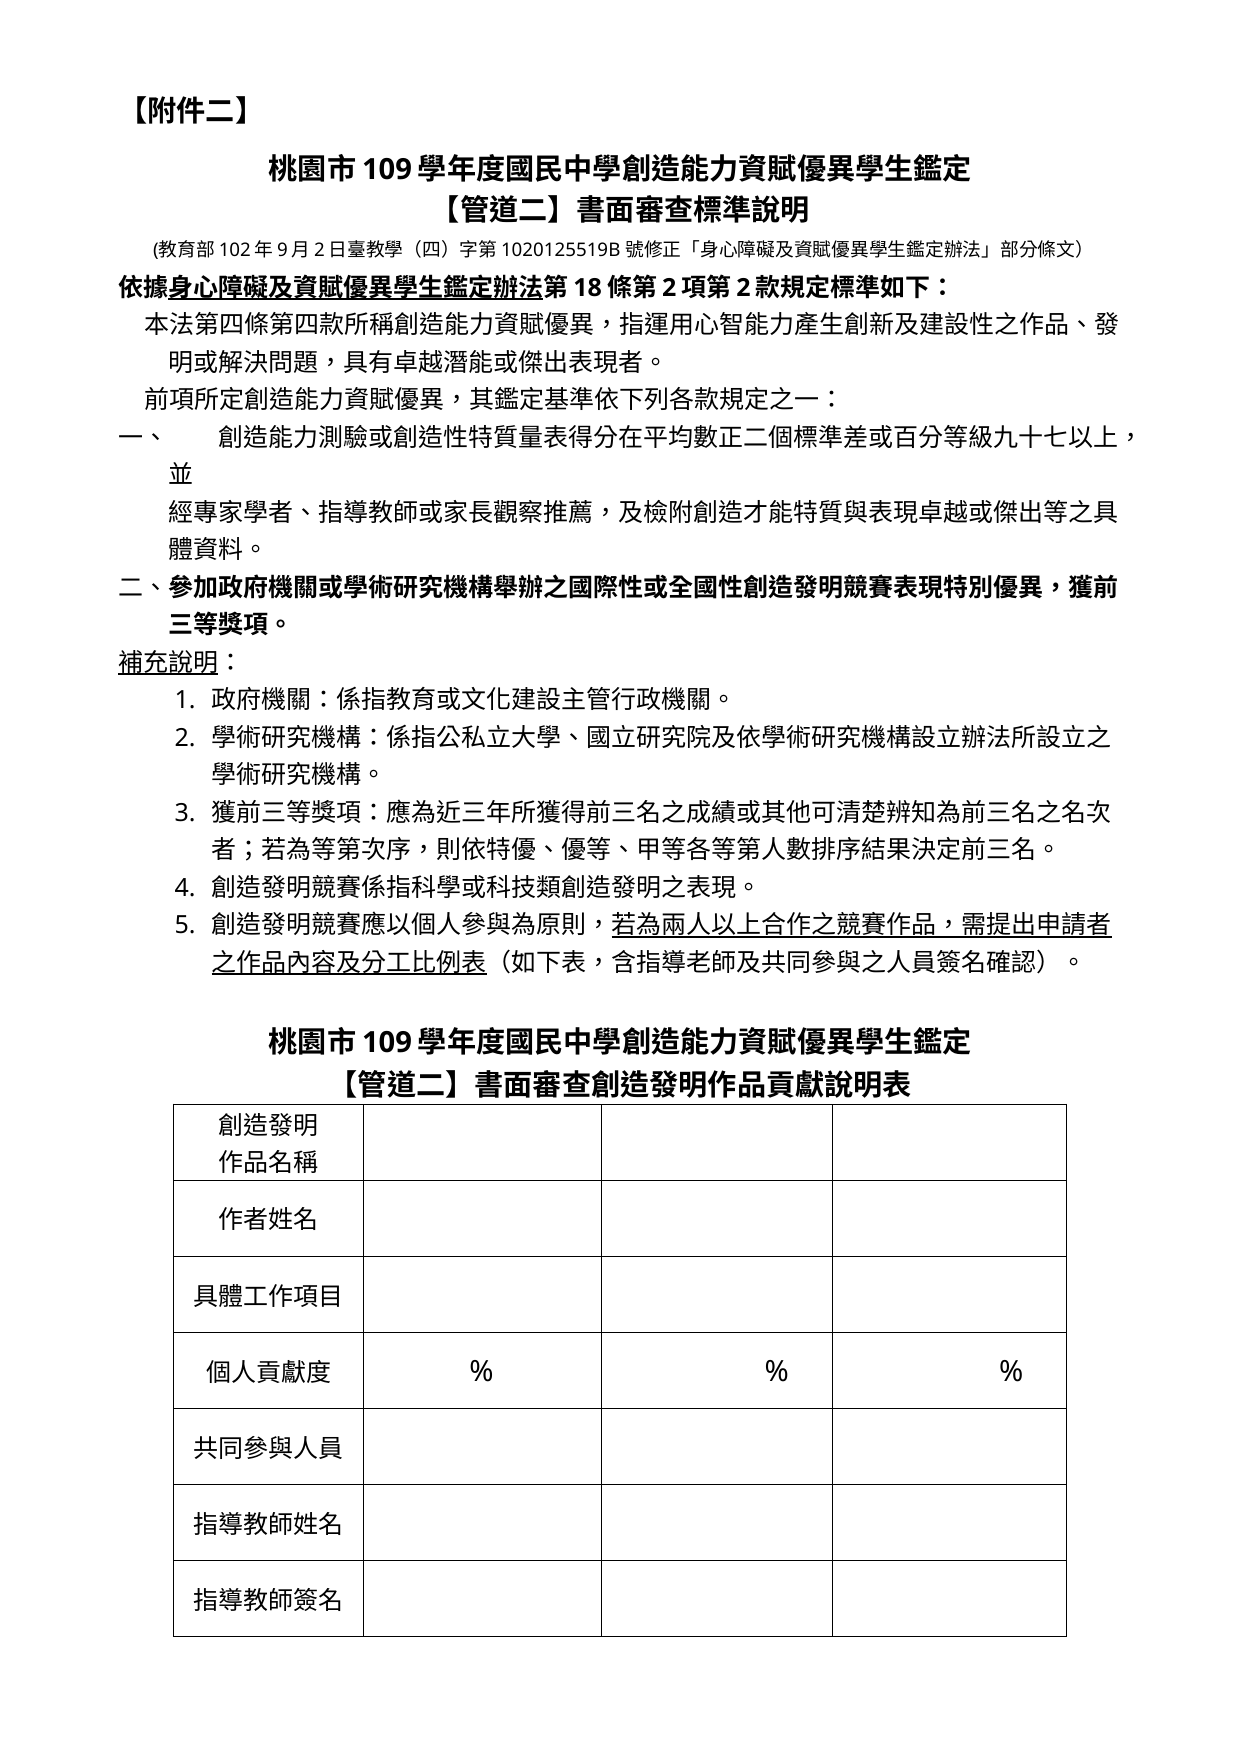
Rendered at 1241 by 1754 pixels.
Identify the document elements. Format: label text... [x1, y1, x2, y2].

table_cell 指導教師簽名 [174, 1561, 363, 1636]
table_cell [364, 1409, 601, 1484]
table_cell % [833, 1333, 1066, 1408]
list 獲前三等獎項：應為近三年所獲得前三名之成績或其他可清楚辨知為前三名之名次者；若為等第次序，則依特優、優等、甲等各等第人數排序結果決定前三名。 [174, 792, 1122, 867]
table_cell [364, 1561, 601, 1636]
table_cell 作者姓名 [174, 1181, 363, 1256]
text 補充說明： [118, 642, 1122, 679]
table_cell [602, 1485, 832, 1560]
table_header [833, 1105, 1066, 1179]
table_cell % [364, 1333, 601, 1408]
table_cell [602, 1409, 832, 1484]
list 政府機關：係指教育或文化建設主管行政機關。 [174, 679, 1122, 717]
table_header [602, 1105, 832, 1179]
text 前項所定創造能力資賦優異，其鑑定基準依下列各款規定之一： [118, 379, 1122, 417]
table_cell 指導教師姓名 [174, 1485, 363, 1560]
list 經專家學者、指導教師或家長觀察推薦，及檢附創造才能特質與表現卓越或傑出等之具體資料。 [168, 492, 1122, 567]
table_cell 具體工作項目 [174, 1257, 363, 1332]
table_cell [833, 1257, 1066, 1332]
table_cell [364, 1181, 601, 1256]
text 本法第四條第四款所稱創造能力資賦優異，指運用心智能力產生創新及建設性之作品、發明或解決問題，具有卓越潛能或傑出表現者。 [118, 304, 1122, 379]
list 創造發明競賽係指科學或科技類創造發明之表現。 [174, 867, 1122, 904]
list 創造發明競賽應以個人參與為原則，若為兩人以上合作之競賽作品，需提出申請者之作品內容及分工比例表（如下表，含指導老師及共同參與之人員簽名確認）。 [174, 904, 1122, 979]
text 桃園市109學年度國民中學創造能力資賦優異學生鑑定 [118, 146, 1122, 187]
table_cell [364, 1485, 601, 1560]
table_header [364, 1105, 601, 1179]
table_header 創造發明 作品名稱 [174, 1105, 363, 1179]
table_cell [602, 1257, 832, 1332]
text 【管道二】書面審查標準說明 [118, 187, 1122, 229]
list 創造能力測驗或創造性特質量表得分在平均數正二個標準差或百分等級九十七以上，並 [118, 417, 1122, 492]
table_cell 個人貢獻度 [174, 1333, 363, 1408]
table_cell [833, 1485, 1066, 1560]
text 依據身心障礙及資賦優異學生鑑定辦法第18條第2項第2款規定標準如下： [118, 267, 1122, 304]
text 【管道二】書面審查創造發明作品貢獻說明表 [118, 1061, 1122, 1103]
table_cell [602, 1561, 832, 1636]
table_cell [833, 1181, 1066, 1256]
list 學術研究機構：係指公私立大學、國立研究院及依學術研究機構設立辦法所設立之學術研究機構。 [174, 717, 1122, 792]
table_cell [364, 1257, 601, 1332]
table_cell [602, 1181, 832, 1256]
table_cell % [602, 1333, 832, 1408]
table_cell [833, 1561, 1066, 1636]
text 桃園市109學年度國民中學創造能力資賦優異學生鑑定 [118, 1019, 1122, 1061]
text 【附件二】 [118, 71, 1122, 146]
table_cell [833, 1409, 1066, 1484]
text (教育部102年9月2日臺教學（四）字第1020125519B 號修正「身心障礙及資賦優異學生鑑定辦法」部分條文） [118, 229, 1122, 267]
text 二、參加政府機關或學術研究機構舉辦之國際性或全國性創造發明競賽表現特別優異，獲前三等獎項。 [118, 567, 1122, 642]
table_cell 共同參與人員 [174, 1409, 363, 1484]
